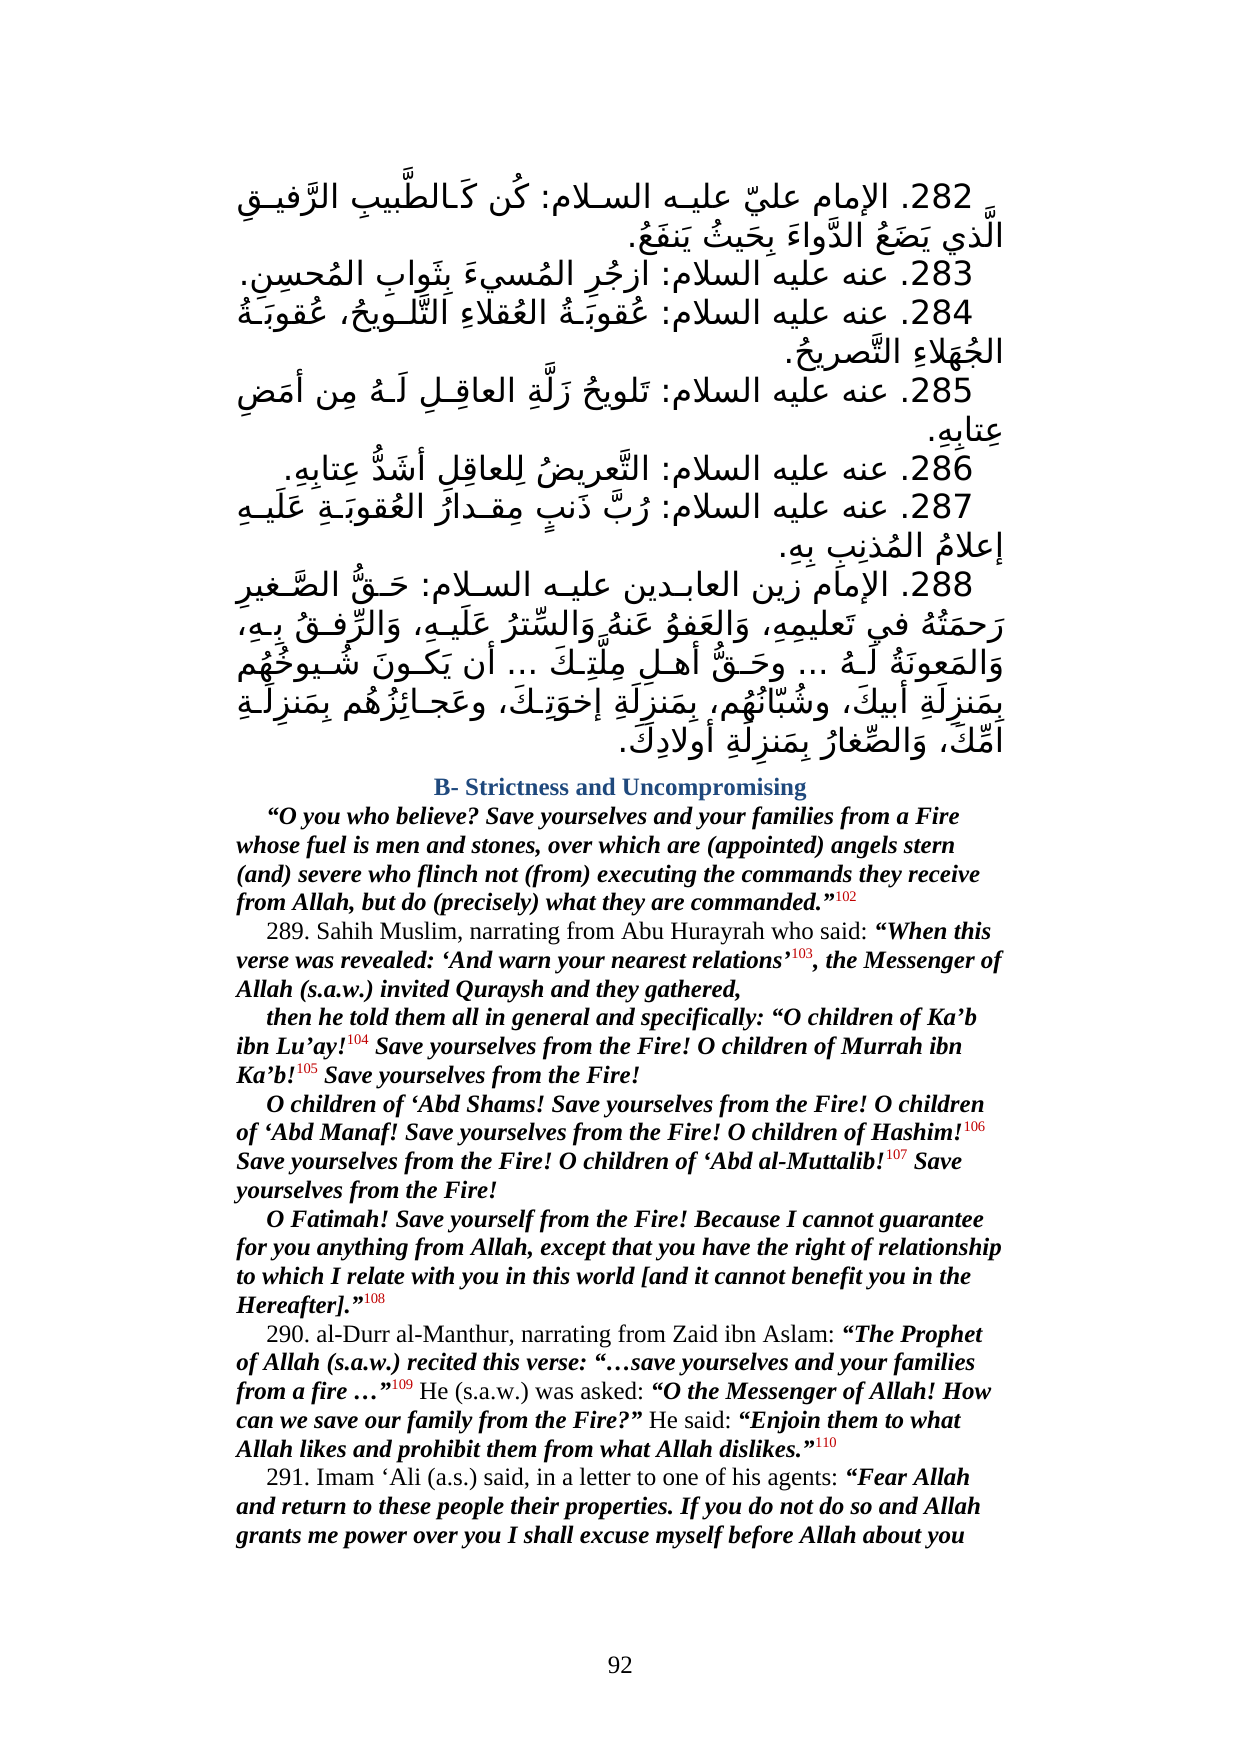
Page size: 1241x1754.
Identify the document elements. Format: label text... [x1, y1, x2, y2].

text 288. الإمام زين العابدين عليه السلام: حَقُّ الصَّغيرِ رَحمَتُهُ في تَعليمِهِ، وَالعَفوُ عَنهُ وَالسِّترُ عَلَيهِ، وَالرِّفقُ بِهِ، وَالمَعونَةُ لَهُ ... وحَقُّ أهلِ مِلَّتِكَ ... أن يَكونَ شُيوخُهُم بِمَنزِلَةِ أبيكَ، وشُبّانُهُم، بِمَنزِلَةِ إخوَتِكَ، وعَجائِزُهُم بِمَنزِلَةِ امِّكَ، وَالصِّغارُ بِمَنزِلَةِ أولادِكَ. [236, 566, 1004, 760]
text 285. عنه عليه السلام: تَلويحُ زَلَّةِ العاقِلِ لَهُ مِن أمَضِ‏ عِتابِهِ. [236, 371, 1004, 449]
text 289. Sahih Muslim, narrating from Abu Hurayrah who said: “When this verse was revealed: ‘And warn your nearest relations’103, the Messenger of Allah (s.a.w.) invited Quraysh and they gathered, [236, 916, 1004, 1002]
text “O you who believe? Save yourselves and your families from a Fire whose fuel is men and stones, over which are (appointed) angels stern (and) severe who flinch not (from) executing the commands they receive from Allah, but do (precisely) what they are commanded.”102 [236, 801, 1004, 916]
text 290. al-Durr al-Manthur, narrating from Zaid ibn Aslam: “The Prophet of Allah (s.a.w.) recited this verse: “…save yourselves and your families from a fire …”109 He (s.a.w.) was asked: “O the Messenger of Allah! How can we save our family from the Fire?” He said: “Enjoin them to what Allah likes and prohibit them from what Allah dislikes.”110 [236, 1319, 1004, 1462]
text O children of ‘Abd Shams! Save yourselves from the Fire! O children of ‘Abd Manaf! Save yourselves from the Fire! O children of Hashim!106 Save yourselves from the Fire! O children of ‘Abd al-Muttalib!107 Save yourselves from the Fire! [236, 1089, 1004, 1204]
text 284. عنه عليه السلام: عُقوبَةُ العُقلاءِ التَّلويحُ، عُقوبَةُ الجُهَلاءِ التَّصريحُ. [236, 294, 1004, 371]
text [236, 1462, 1004, 1549]
text O Fatimah! Save yourself from the Fire! Because I cannot guarantee for you anything from Allah, except that you have the right of relationship to which I relate with you in this world [and it cannot benefit you in the Hereafter].”108 [236, 1204, 1004, 1319]
text 282. الإمام عليّ عليه السلام: كُن كَالطَّبيبِ الرَّفيقِ الَّذي يَضَعُ الدَّواءَ بِحَيثُ يَنفَعُ. [236, 177, 1004, 255]
text 283. عنه عليه السلام: ازجُرِ المُسي‏ءَ بِثَوابِ المُحسِنِ. [236, 255, 1004, 294]
text 287. عنه عليه السلام: رُبَّ ذَنبٍ مِقدارُ العُقوبَةِ عَلَيهِ إعلامُ المُذنِبِ بِهِ. [236, 488, 1004, 566]
text 286. عنه عليه السلام: التَّعريضُ‏ لِلعاقِلِ أشَدُّ عِتابِهِ. [236, 449, 1004, 488]
text then he told them all in general and specifically: “O children of Ka’b ibn Lu’ay!104 Save yourselves from the Fire! O children of Murrah ibn Ka’b!105 Save yourselves from the Fire! [236, 1002, 1004, 1089]
subtitle B- Strictness and Uncompromising [236, 772, 1004, 801]
